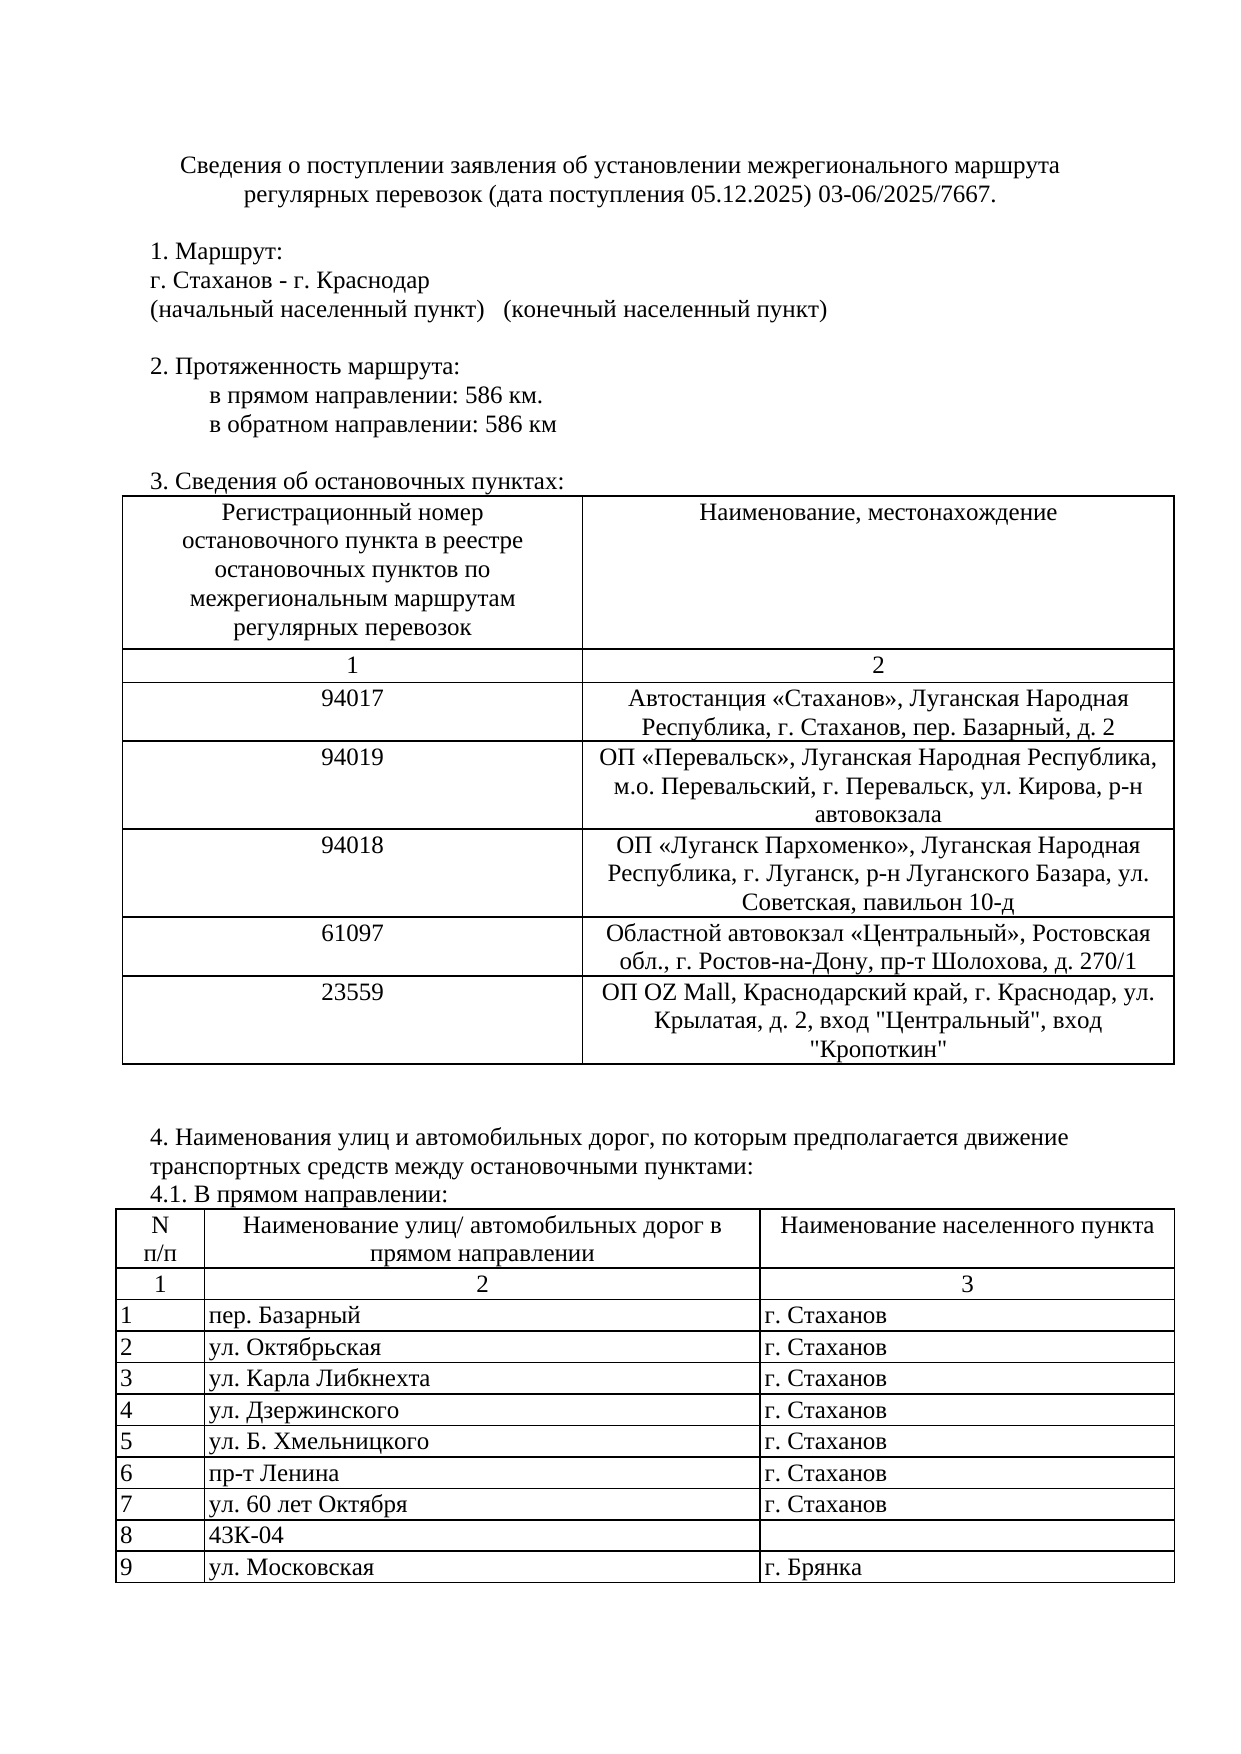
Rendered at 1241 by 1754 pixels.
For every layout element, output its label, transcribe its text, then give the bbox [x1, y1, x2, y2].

text 4. Наименования улиц и автомобильных дорог, по которым предполагается движение транспортных средств между остановочными пунктами: [150, 1122, 1090, 1179]
table_cell ул. 60 лет Октября [205, 1489, 759, 1519]
table_cell 94017 [123, 683, 582, 740]
table_cell 23559 [123, 977, 582, 1063]
table_cell 5 [117, 1426, 204, 1456]
text 3. Сведения об остановочных пунктах: [150, 466, 1090, 495]
text в прямом направлении: 586 км. [150, 380, 1090, 409]
table_cell 7 [117, 1489, 204, 1519]
table_cell 2 [583, 650, 1173, 681]
table_cell ул. Московская [205, 1552, 759, 1582]
table_cell ОП «Луганск Пархоменко», Луганская Народная Республика, г. Луганск, р-н Луганского Базара, ул. Советская, павильон 10-д [583, 830, 1173, 916]
table_cell ул. Октябрьская [205, 1332, 759, 1362]
table_header Наименование населенного пункта [761, 1210, 1174, 1267]
table_cell 94018 [123, 830, 582, 916]
table_cell 61097 [123, 918, 582, 975]
table_cell ул. Б. Хмельницкого [205, 1426, 759, 1456]
table_cell г. Брянка [761, 1552, 1174, 1582]
table_cell г. Стаханов [761, 1426, 1174, 1456]
table_cell 2 [205, 1269, 759, 1299]
table_cell 3 [117, 1363, 204, 1393]
table_cell г. Стаханов [761, 1395, 1174, 1424]
text 1. Маршрут: [150, 236, 1090, 265]
table_cell Областной автовокзал «Центральный», Ростовская обл., г. Ростов-на-Дону, пр-т Шолохова, д. 270/1 [583, 918, 1173, 975]
text Сведения о поступлении заявления об установлении межрегионального маршрута регулярных перевозок (дата поступления 05.12.2025) 03-06/2025/7667. [150, 150, 1090, 207]
text 2. Протяженность маршрута: [150, 351, 1090, 380]
table_cell 6 [117, 1458, 204, 1487]
table_cell 94019 [123, 742, 582, 828]
table_cell [761, 1521, 1174, 1550]
table_cell пер. Базарный [205, 1300, 759, 1330]
text 4.1. В прямом направлении: [150, 1179, 1090, 1208]
table_cell 3 [761, 1269, 1174, 1299]
table_cell Автостанция «Стаханов», Луганская Народная Республика, г. Стаханов, пер. Базарный, д. 2 [583, 683, 1173, 740]
table_cell г. Стаханов [761, 1489, 1174, 1519]
table_cell 1 [123, 650, 582, 681]
table_cell 1 [117, 1300, 204, 1330]
table_cell ОП OZ Mall, Краснодарский край, г. Краснодар, ул. Крылатая, д. 2, вход "Центральный", вход "Кропоткин" [583, 977, 1173, 1063]
table_cell 9 [117, 1552, 204, 1582]
table_cell 1 [117, 1269, 204, 1299]
table_header N п/п [117, 1210, 204, 1267]
table_cell 8 [117, 1521, 204, 1550]
table_cell ОП «Перевальск», Луганская Народная Республика, м.о. Перевальский, г. Перевальск, ул. Кирова, р-н автовокзала [583, 742, 1173, 828]
table_cell 43К-04 [205, 1521, 759, 1550]
table_cell г. Стаханов [761, 1363, 1174, 1393]
table_cell 2 [117, 1332, 204, 1362]
table_cell г. Стаханов [761, 1458, 1174, 1487]
table_header Регистрационный номер остановочного пункта в реестре остановочных пунктов по межрегиональным маршрутам регулярных перевозок [123, 497, 582, 648]
text (начальный населенный пункт) (конечный населенный пункт) [150, 294, 1090, 322]
table_cell пр-т Ленина [205, 1458, 759, 1487]
table_header Наименование, местонахождение [583, 497, 1173, 648]
table_cell ул. Карла Либкнехта [205, 1363, 759, 1393]
table_cell ул. Дзержинского [205, 1395, 759, 1424]
text г. Стаханов - г. Краснодар [150, 265, 1090, 294]
table_cell 4 [117, 1395, 204, 1424]
table_cell г. Стаханов [761, 1332, 1174, 1362]
table_cell г. Стаханов [761, 1300, 1174, 1330]
table_header Наименование улиц/ автомобильных дорог в прямом направлении [205, 1210, 759, 1267]
text в обратном направлении: 586 км [150, 409, 1090, 437]
